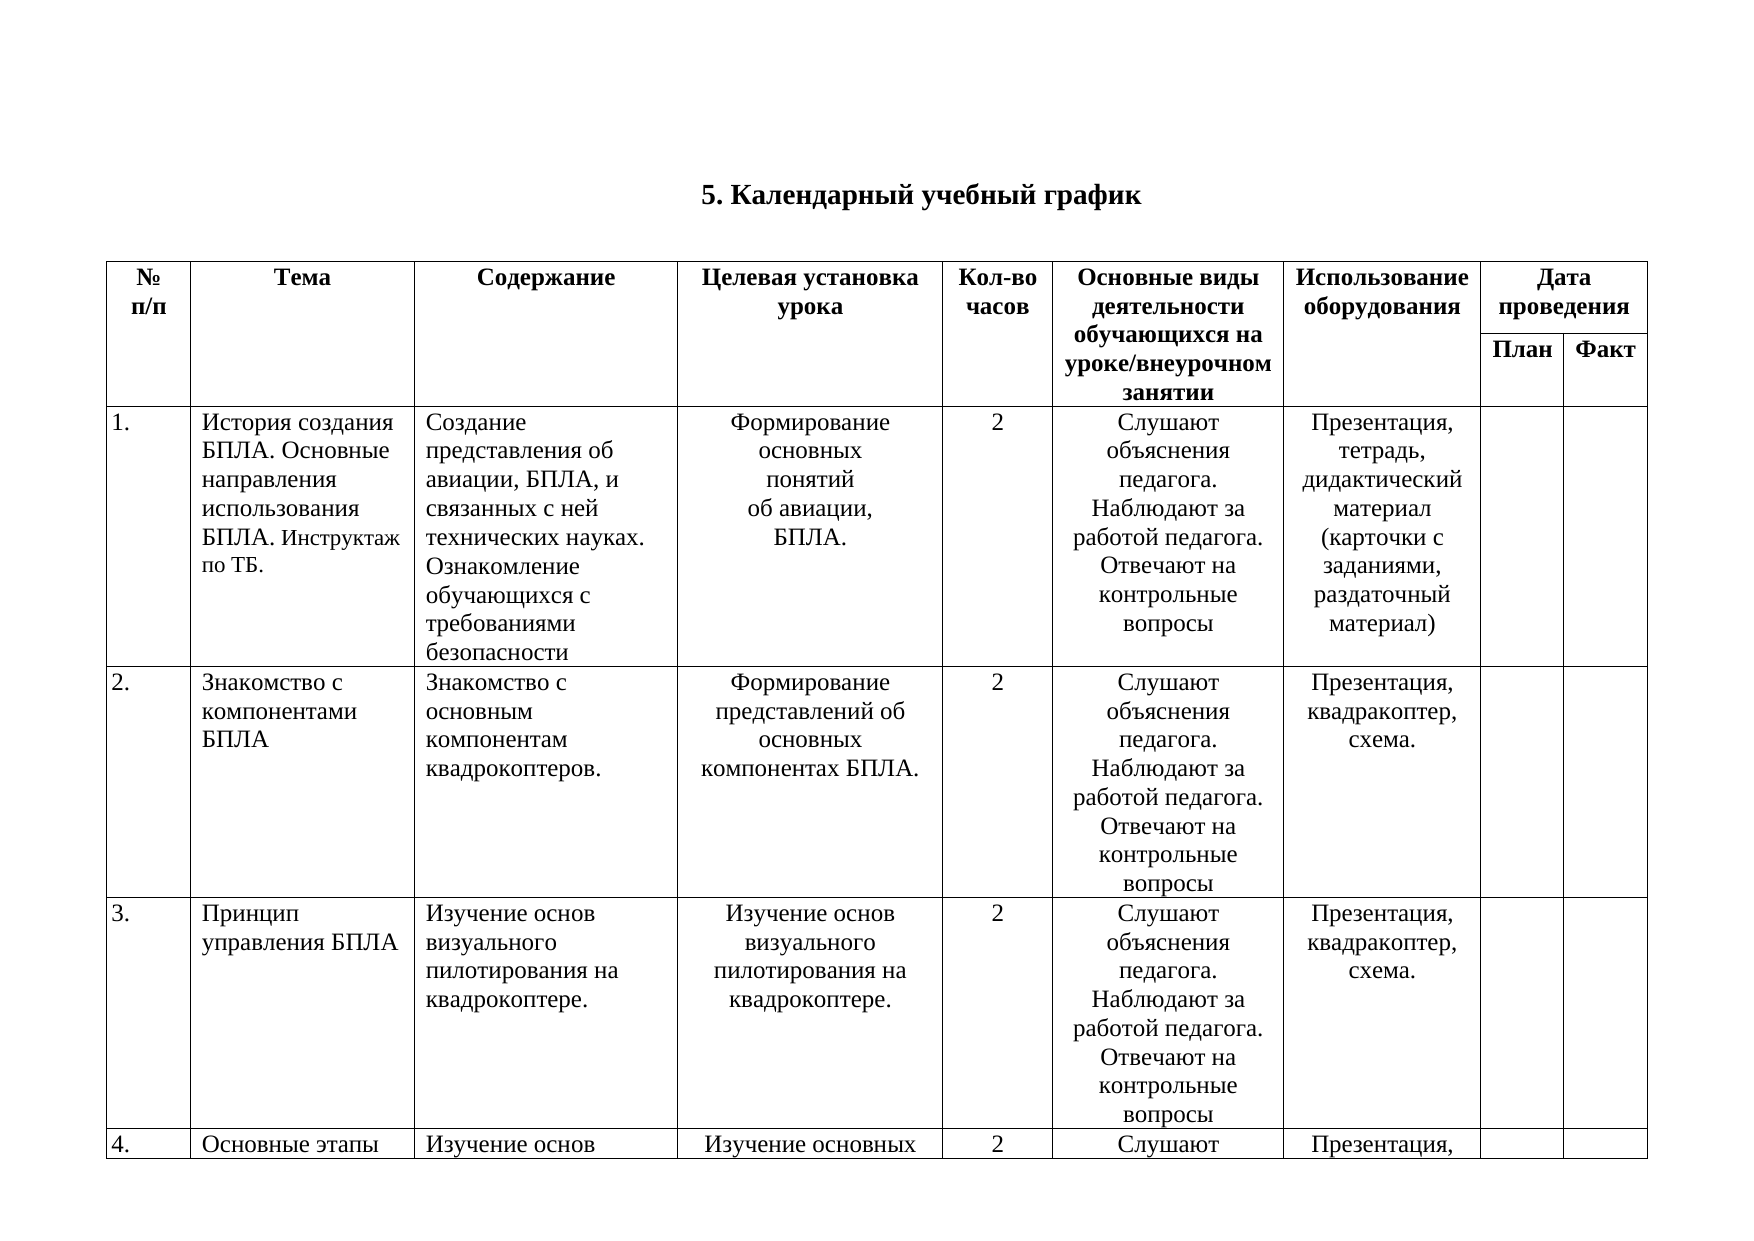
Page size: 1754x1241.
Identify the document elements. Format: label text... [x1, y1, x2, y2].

table_cell Слушают объяснения педагога. Наблюдают за работой педагога. Отвечают на контрольные вопросы [1053, 407, 1283, 666]
table_cell Презентация, квадракоптер, схема. [1284, 898, 1480, 1128]
table_cell Слушают объяснения педагога. Наблюдают за работой педагога. Отвечают на контрольные вопросы [1053, 667, 1283, 897]
table_header Содержание [415, 262, 677, 406]
table_cell Изучение основ визуального пилотирования на квадрокоптере. [678, 898, 942, 1128]
table_cell План [1481, 334, 1563, 406]
text 5. Календарный учебный график [207, 177, 1636, 211]
table_cell Слушают объяснения педагога. Наблюдают за работой педагога. Отвечают на контрольные вопросы [1053, 898, 1283, 1128]
table_cell 2 [943, 1129, 1052, 1158]
table_cell Презентация, квадракоптер, схема. [1284, 667, 1480, 897]
table_header Кол-во часов [943, 262, 1052, 406]
table_cell 2 [943, 898, 1052, 1128]
table_cell [1564, 667, 1647, 897]
table_cell [1564, 1129, 1647, 1158]
table_header Использование оборудования [1284, 262, 1480, 406]
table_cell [678, 1129, 942, 1158]
table_header № п/п [107, 262, 190, 406]
table_cell [1481, 898, 1563, 1128]
table_cell Презентация, тетрадь, дидактический материал (карточки с заданиями, раздаточный материал) [1284, 407, 1480, 666]
table_cell Формирование основных понятий об авиации, БПЛА. [678, 407, 942, 666]
table_cell Создание представления об авиации, БПЛА, и связанных с ней технических науках. Ознакомление обучающихся с требованиями безопасности [415, 407, 677, 666]
table_cell Знакомство с основным компонентам квадрокоптеров. [415, 667, 677, 897]
table_cell Принцип управления БПЛА [191, 898, 414, 1128]
table_cell [107, 667, 190, 897]
table_header Целевая установка урока [678, 262, 942, 406]
table_cell [1481, 667, 1563, 897]
table_cell [107, 898, 190, 1128]
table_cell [191, 1129, 414, 1158]
table_cell Факт [1564, 334, 1647, 406]
table_cell [107, 1129, 190, 1158]
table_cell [1053, 1129, 1283, 1158]
table_cell Знакомство с компонентами БПЛА [191, 667, 414, 897]
table_cell 2 [943, 407, 1052, 666]
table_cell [1284, 1129, 1480, 1158]
table_header Основные виды деятельности обучающихся на уроке/внеурочном занятии [1053, 262, 1283, 406]
table_header Дата проведения [1481, 262, 1647, 333]
table_cell История создания БПЛА. Основные направления использования БПЛА. Инструктаж по ТБ. [191, 407, 414, 666]
table_cell 2 [943, 667, 1052, 897]
table_cell [107, 407, 190, 666]
table_cell [1564, 898, 1647, 1128]
table_cell Формирование представлений об основных компонентах БПЛА. [678, 667, 942, 897]
table_cell [1481, 1129, 1563, 1158]
table_cell Изучение основ визуального пилотирования на квадрокоптере. [415, 898, 677, 1128]
table_cell [1564, 407, 1647, 666]
table_header Тема [191, 262, 414, 406]
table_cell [415, 1129, 677, 1158]
table_cell [1481, 407, 1563, 666]
